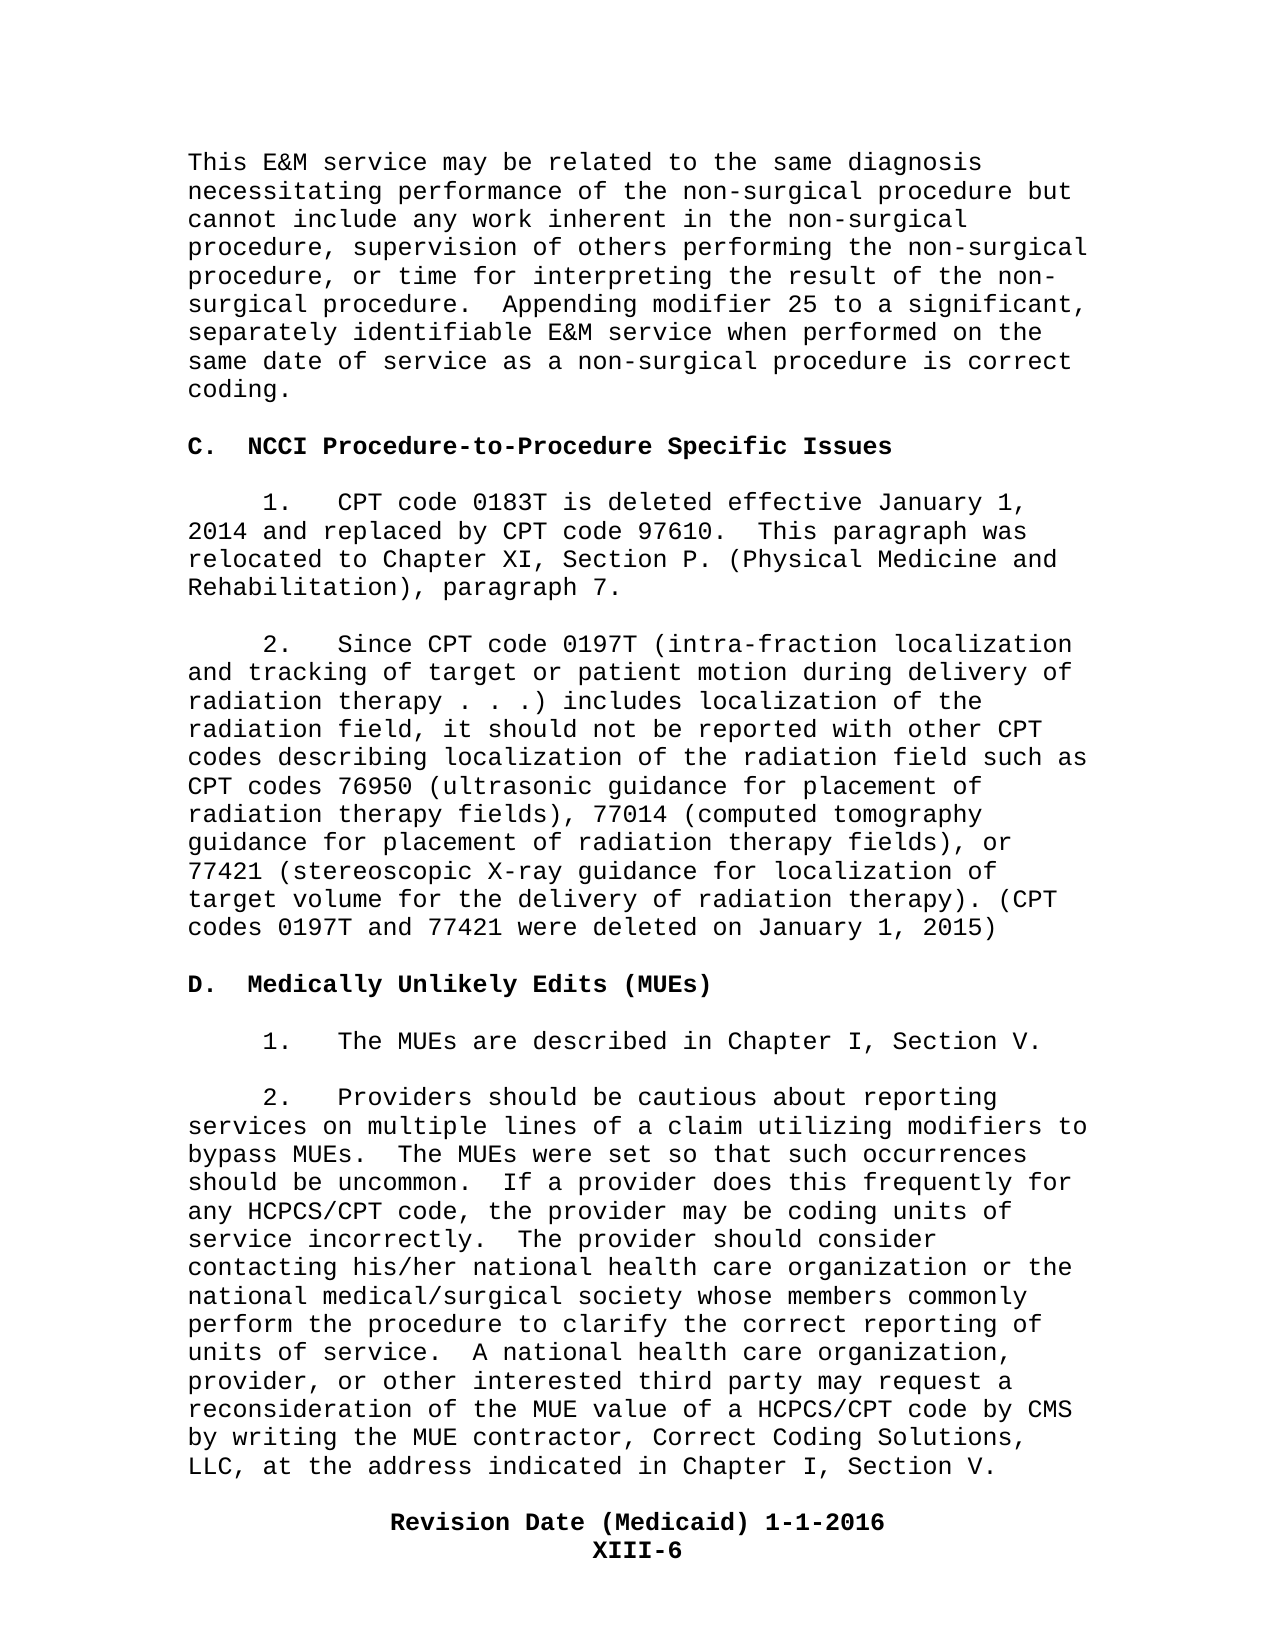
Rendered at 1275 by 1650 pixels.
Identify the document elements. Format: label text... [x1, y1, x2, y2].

list Providers should be cautious about reporting services on multiple lines of a claim utilizing modifiers to bypass MUEs. The MUEs were set so that such occurrences should be uncommon. If a provider does this frequently for any HCPCS/CPT code, the provider may be coding units of service incorrectly. The provider should consider contacting his/her national health care organization or the national medical/surgical society whose members commonly perform the procedure to clarify the correct reporting of units of service. A national health care organization, provider, or other interested third party may request a reconsideration of the MUE value of a HCPCS/CPT code by CMS by writing the MUE contractor, Correct Coding Solutions, LLC, at the address indicated in Chapter I, Section V. [187, 1085, 1087, 1482]
list CPT code 0183T is deleted effective January 1, 2014 and replaced by CPT code 97610. This paragraph was relocated to Chapter XI, Section P. (Physical Medicine and Rehabilitation), paragraph 7. [187, 490, 1087, 603]
text D. Medically Unlikely Edits (MUEs) [187, 972, 1087, 1000]
list Since CPT code 0197T (intra-fraction localization and tracking of target or patient motion during delivery of radiation therapy . . .) includes localization of the radiation field, it should not be reported with other CPT codes describing localization of the radiation field such as CPT codes 76950 (ultrasonic guidance for placement of radiation therapy fields), 77014 (computed tomography guidance for placement of radiation therapy fields), or 77421 (stereoscopic X-ray guidance for localization of target volume for the delivery of radiation therapy). (CPT codes 0197T and 77421 were deleted on January 1, 2015) [187, 632, 1087, 943]
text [187, 150, 1087, 405]
list The MUEs are described in Chapter I, Section V. [187, 1028, 1087, 1057]
text C. NCCI Procedure-to-Procedure Specific Issues [187, 433, 1087, 462]
